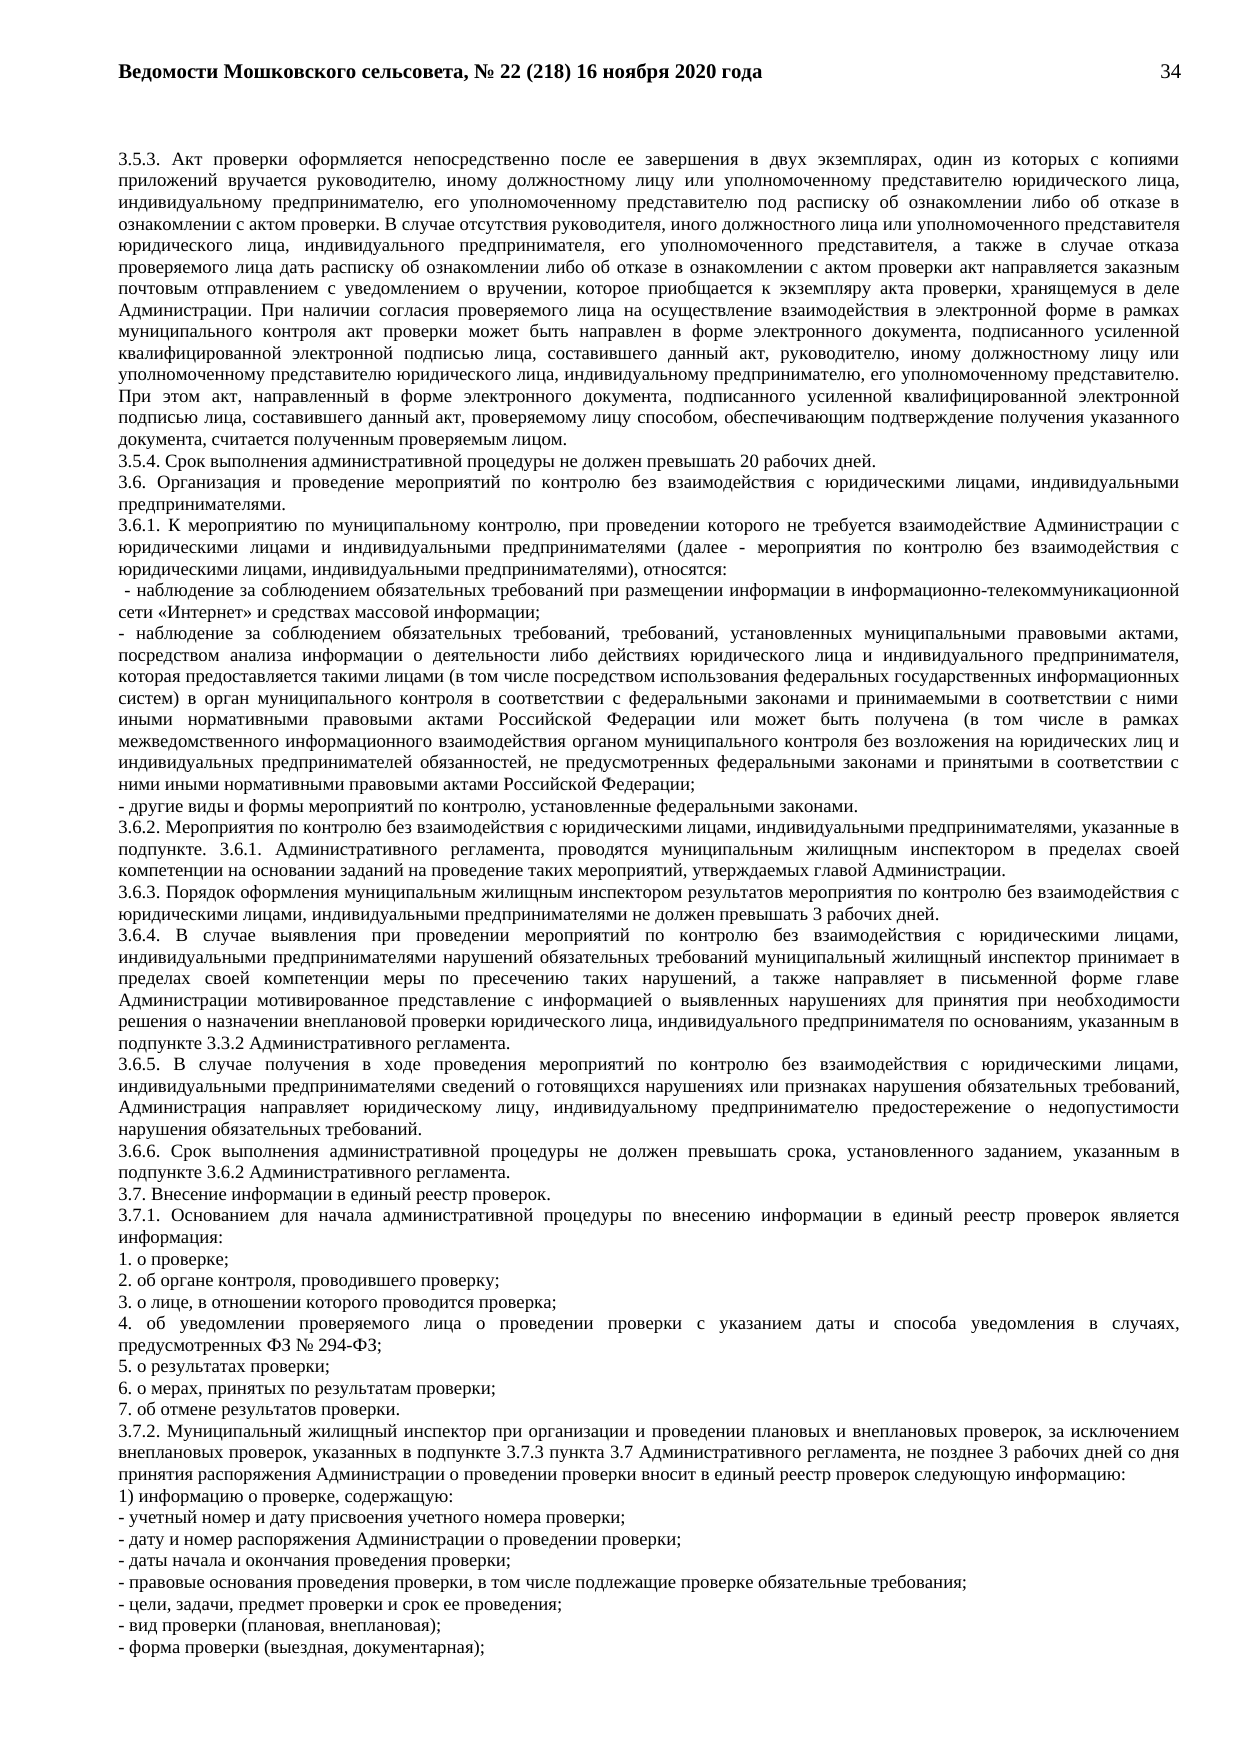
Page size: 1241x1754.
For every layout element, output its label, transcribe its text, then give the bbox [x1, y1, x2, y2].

text 3.5.3. Акт проверки оформляется непосредственно после ее завершения в двух экземплярах, один из которых с копиями приложений вручается руководителю, иному должностному лицу или уполномоченному представителю юридического лица, индивидуальному предпринимателю, его уполномоченному представителю под расписку об ознакомлении либо об отказе в ознакомлении с актом проверки. В случае отсутствия руководителя, иного должностного лица или уполномоченного представителя юридического лица, индивидуального предпринимателя, его уполномоченного представителя, а также в случае отказа проверяемого лица дать расписку об ознакомлении либо об отказе в ознакомлении с актом проверки акт направляется заказным почтовым отправлением с уведомлением о вручении, которое приобщается к экземпляру акта проверки, хранящемуся в деле Администрации. При наличии согласия проверяемого лица на осуществление взаимодействия в электронной форме в рамках муниципального контроля акт проверки может быть направлен в форме электронного документа, подписанного усиленной квалифицированной электронной подписью лица, составившего данный акт, руководителю, иному должностному лицу или уполномоченному представителю юридического лица, индивидуальному предпринимателю, его уполномоченному представителю. При этом акт, направленный в форме электронного документа, подписанного усиленной квалифицированной электронной подписью лица, составившего данный акт, проверяемому лицу способом, обеспечивающим подтверждение получения указанного документа, считается полученным проверяемым лицом. [118, 148, 1181, 449]
text 6. о мерах, принятых по результатам проверки; [118, 1377, 1181, 1398]
text 3.7.2. Муниципальный жилищный инспектор при организации и проведении плановых и внеплановых проверок, за исключением внеплановых проверок, указанных в подпункте 3.7.3 пункта 3.7 Административного регламента, не позднее 3 рабочих дней со дня принятия распоряжения Администрации о проведении проверки вносит в единый реестр проверок следующую информацию: [118, 1420, 1181, 1484]
text - учетный номер и дату присвоения учетного номера проверки; [118, 1506, 1181, 1528]
text - дату и номер распоряжения Администрации о проведении проверки; [118, 1528, 1181, 1549]
text - форма проверки (выездная, документарная); [118, 1636, 1181, 1657]
text - вид проверки (плановая, внеплановая); [118, 1614, 1181, 1636]
text 1) информацию о проверке, содержащую: [118, 1484, 1181, 1506]
text - даты начала и окончания проведения проверки; [118, 1549, 1181, 1571]
text 4. об уведомлении проверяемого лица о проведении проверки с указанием даты и способа уведомления в случаях, предусмотренных ФЗ № 294-ФЗ; [118, 1312, 1181, 1355]
text 3.6.6. Срок выполнения административной процедуры не должен превышать срока, установленного заданием, указанным в подпункте 3.6.2 Административного регламента. [118, 1139, 1181, 1183]
text 3.5.4. Срок выполнения административной процедуры не должен превышать 20 рабочих дней. [118, 449, 1181, 471]
text 3.6.4. В случае выявления при проведении мероприятий по контролю без взаимодействия с юридическими лицами, индивидуальными предпринимателями нарушений обязательных требований муниципальный жилищный инспектор принимает в пределах своей компетенции меры по пресечению таких нарушений, а также направляет в письменной форме главе Администрации мотивированное представление с информацией о выявленных нарушениях для принятия при необходимости решения о назначении внеплановой проверки юридического лица, индивидуального предпринимателя по основаниям, указанным в подпункте 3.3.2 Административного регламента. [118, 924, 1181, 1053]
text 3. о лице, в отношении которого проводится проверка; [118, 1291, 1181, 1312]
text - цели, задачи, предмет проверки и срок ее проведения; [118, 1592, 1181, 1614]
text - наблюдение за соблюдением обязательных требований при размещении информации в информационно-телекоммуникационной сети «Интернет» и средствах массовой информации; [118, 579, 1181, 622]
text 3.7. Внесение информации в единый реестр проверок. [118, 1183, 1181, 1204]
text 5. о результатах проверки; [118, 1355, 1181, 1377]
text - наблюдение за соблюдением обязательных требований, требований, установленных муниципальными правовыми актами, посредством анализа информации о деятельности либо действиях юридического лица и индивидуального предпринимателя, которая предоставляется такими лицами (в том числе посредством использования федеральных государственных информационных систем) в орган муниципального контроля в соответствии с федеральными законами и принимаемыми в соответствии с ними иными нормативными правовыми актами Российской Федерации или может быть получена (в том числе в рамках межведомственного информационного взаимодействия органом муниципального контроля без возложения на юридических лиц и индивидуальных предпринимателей обязанностей, не предусмотренных федеральными законами и принятыми в соответствии с ними иными нормативными правовыми актами Российской Федерации; [118, 622, 1181, 794]
text 2. об органе контроля, проводившего проверку; [118, 1269, 1181, 1291]
text 3.6.5. В случае получения в ходе проведения мероприятий по контролю без взаимодействия с юридическими лицами, индивидуальными предпринимателями сведений о готовящихся нарушениях или признаках нарушения обязательных требований, Администрация направляет юридическому лицу, индивидуальному предпринимателю предостережение о недопустимости нарушения обязательных требований. [118, 1053, 1181, 1139]
text - правовые основания проведения проверки, в том числе подлежащие проверке обязательные требования; [118, 1571, 1181, 1592]
text 3.6. Организация и проведение мероприятий по контролю без взаимодействия с юридическими лицами, индивидуальными предпринимателями. [118, 471, 1181, 514]
text 3.6.2. Мероприятия по контролю без взаимодействия с юридическими лицами, индивидуальными предпринимателями, указанные в подпункте. 3.6.1. Административного регламента, проводятся муниципальным жилищным инспектором в пределах своей компетенции на основании заданий на проведение таких мероприятий, утверждаемых главой Администрации. [118, 816, 1181, 881]
text - другие виды и формы мероприятий по контролю, установленные федеральными законами. [118, 794, 1181, 816]
text 7. об отмене результатов проверки. [118, 1398, 1181, 1420]
text 1. о проверке; [118, 1247, 1181, 1269]
text 3.7.1. Основанием для начала административной процедуры по внесению информации в единый реестр проверок является информация: [118, 1204, 1181, 1247]
text 3.6.1. К мероприятию по муниципальному контролю, при проведении которого не требуется взаимодействие Администрации с юридическими лицами и индивидуальными предпринимателями (далее - мероприятия по контролю без взаимодействия с юридическими лицами, индивидуальными предпринимателями), относятся: [118, 514, 1181, 579]
text 3.6.3. Порядок оформления муниципальным жилищным инспектором результатов мероприятия по контролю без взаимодействия с юридическими лицами, индивидуальными предпринимателями не должен превышать 3 рабочих дней. [118, 881, 1181, 924]
